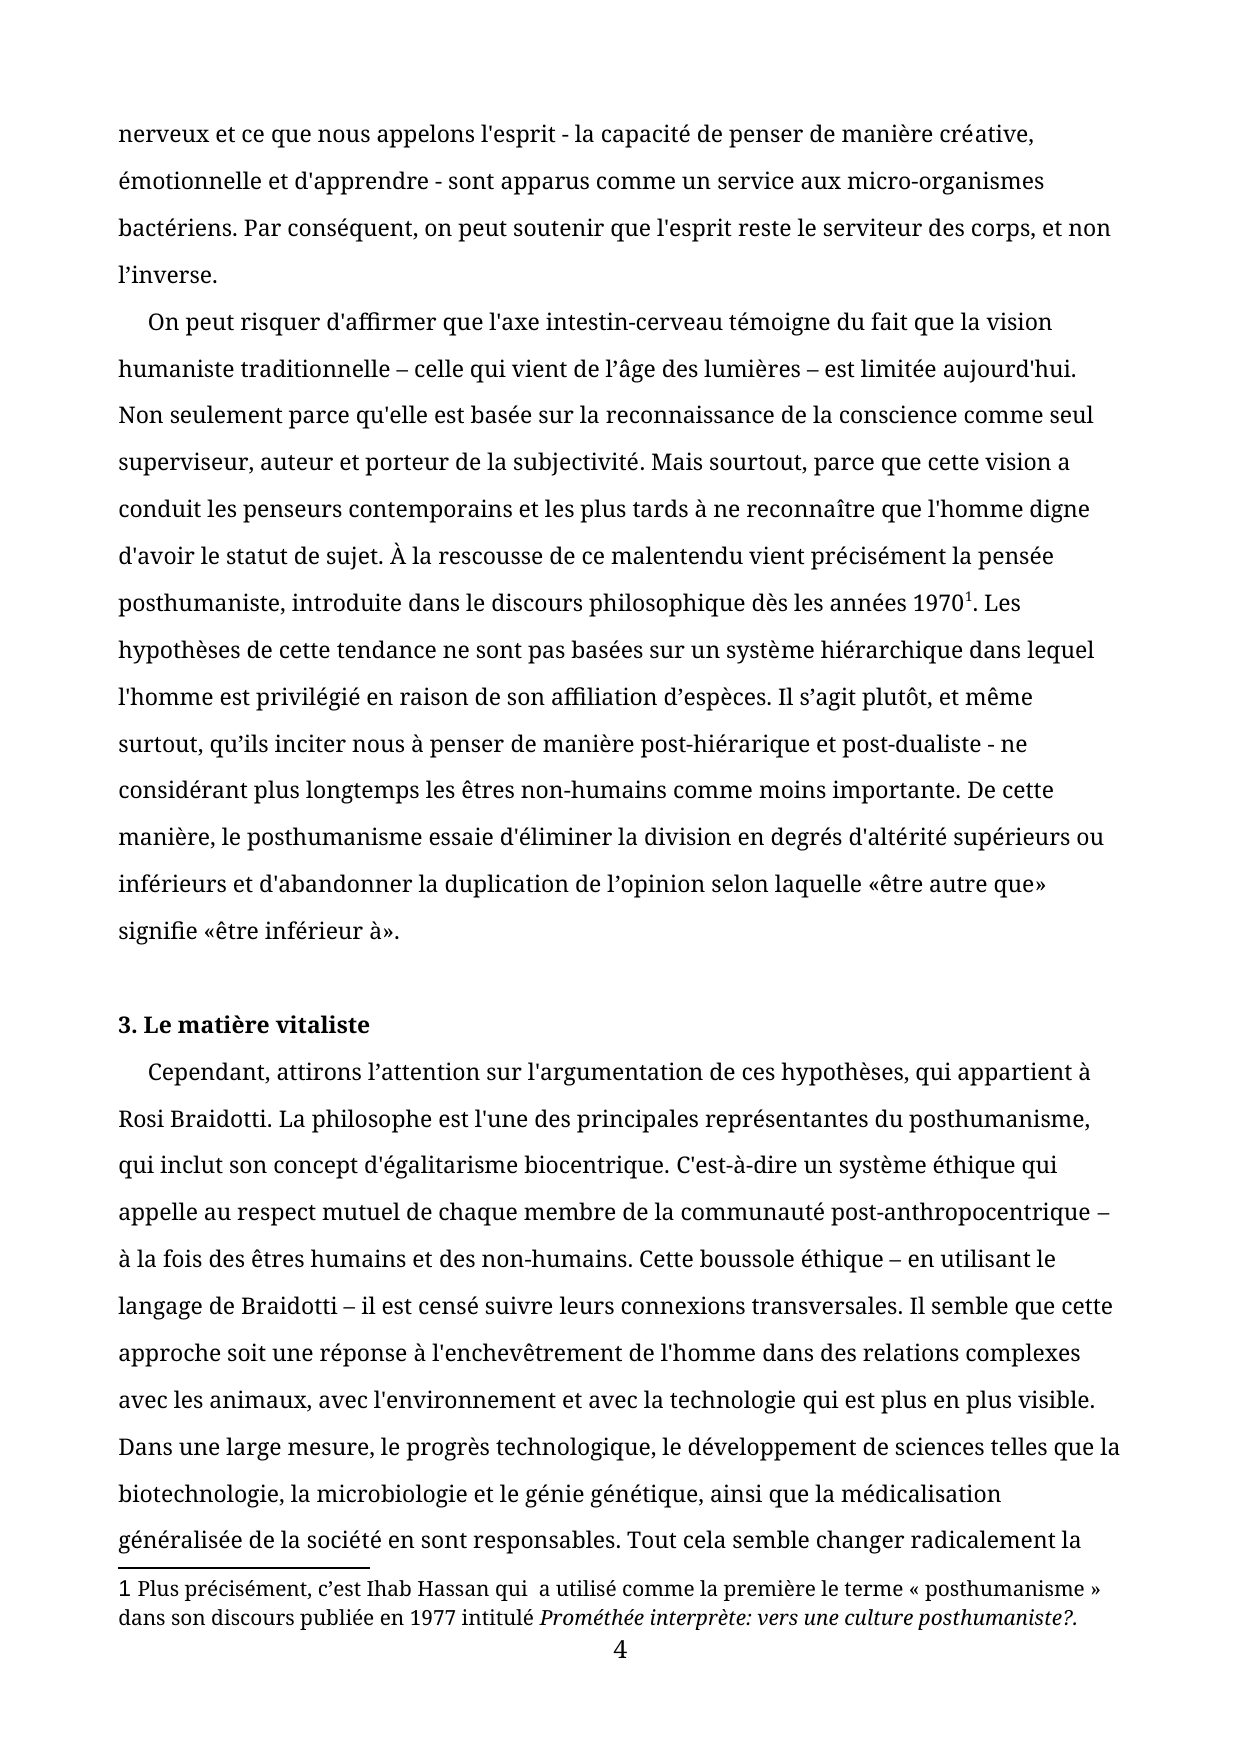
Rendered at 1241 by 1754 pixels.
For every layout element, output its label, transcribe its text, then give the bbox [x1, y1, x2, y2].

text On peut risquer d'affirmer que l'axe intestin-cerveau témoigne du fait que la vision humaniste traditionnelle – celle qui vient de l’âge des lumières – est limitée aujourd'hui. Non seulement parce qu'elle est basée sur la reconnaissance de la conscience comme seul superviseur, auteur et porteur de la subjectivité. Mais sourtout, parce que cette vision a conduit les penseurs contemporains et les plus tards à ne reconnaître que l'homme digne d'avoir le statut de sujet. À la rescousse de ce malentendu vient précisément la pensée posthumaniste, introduite dans le discours philosophique dès les années 1970. Les hypothèses de cette tendance ne sont pas basées sur un système hiérarchique dans lequel l'homme est privilégié en raison de son affiliation d’espèces. Il s’agit plutôt, et même surtout, qu’ils inciter nous à penser de manière post-hiérarique et post-dualiste - ne considérant plus longtemps les êtres non-humains comme moins importante. De cette manière, le posthumanisme essaie d'éliminer la division en degrés d'altérité supérieurs ou inférieurs et d'abandonner la duplication de l’opinion selon laquelle «être autre que» signifie «être inférieur à». 3. Le matière vitaliste [118, 306, 1122, 1040]
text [118, 118, 1122, 290]
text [118, 1056, 1122, 1556]
